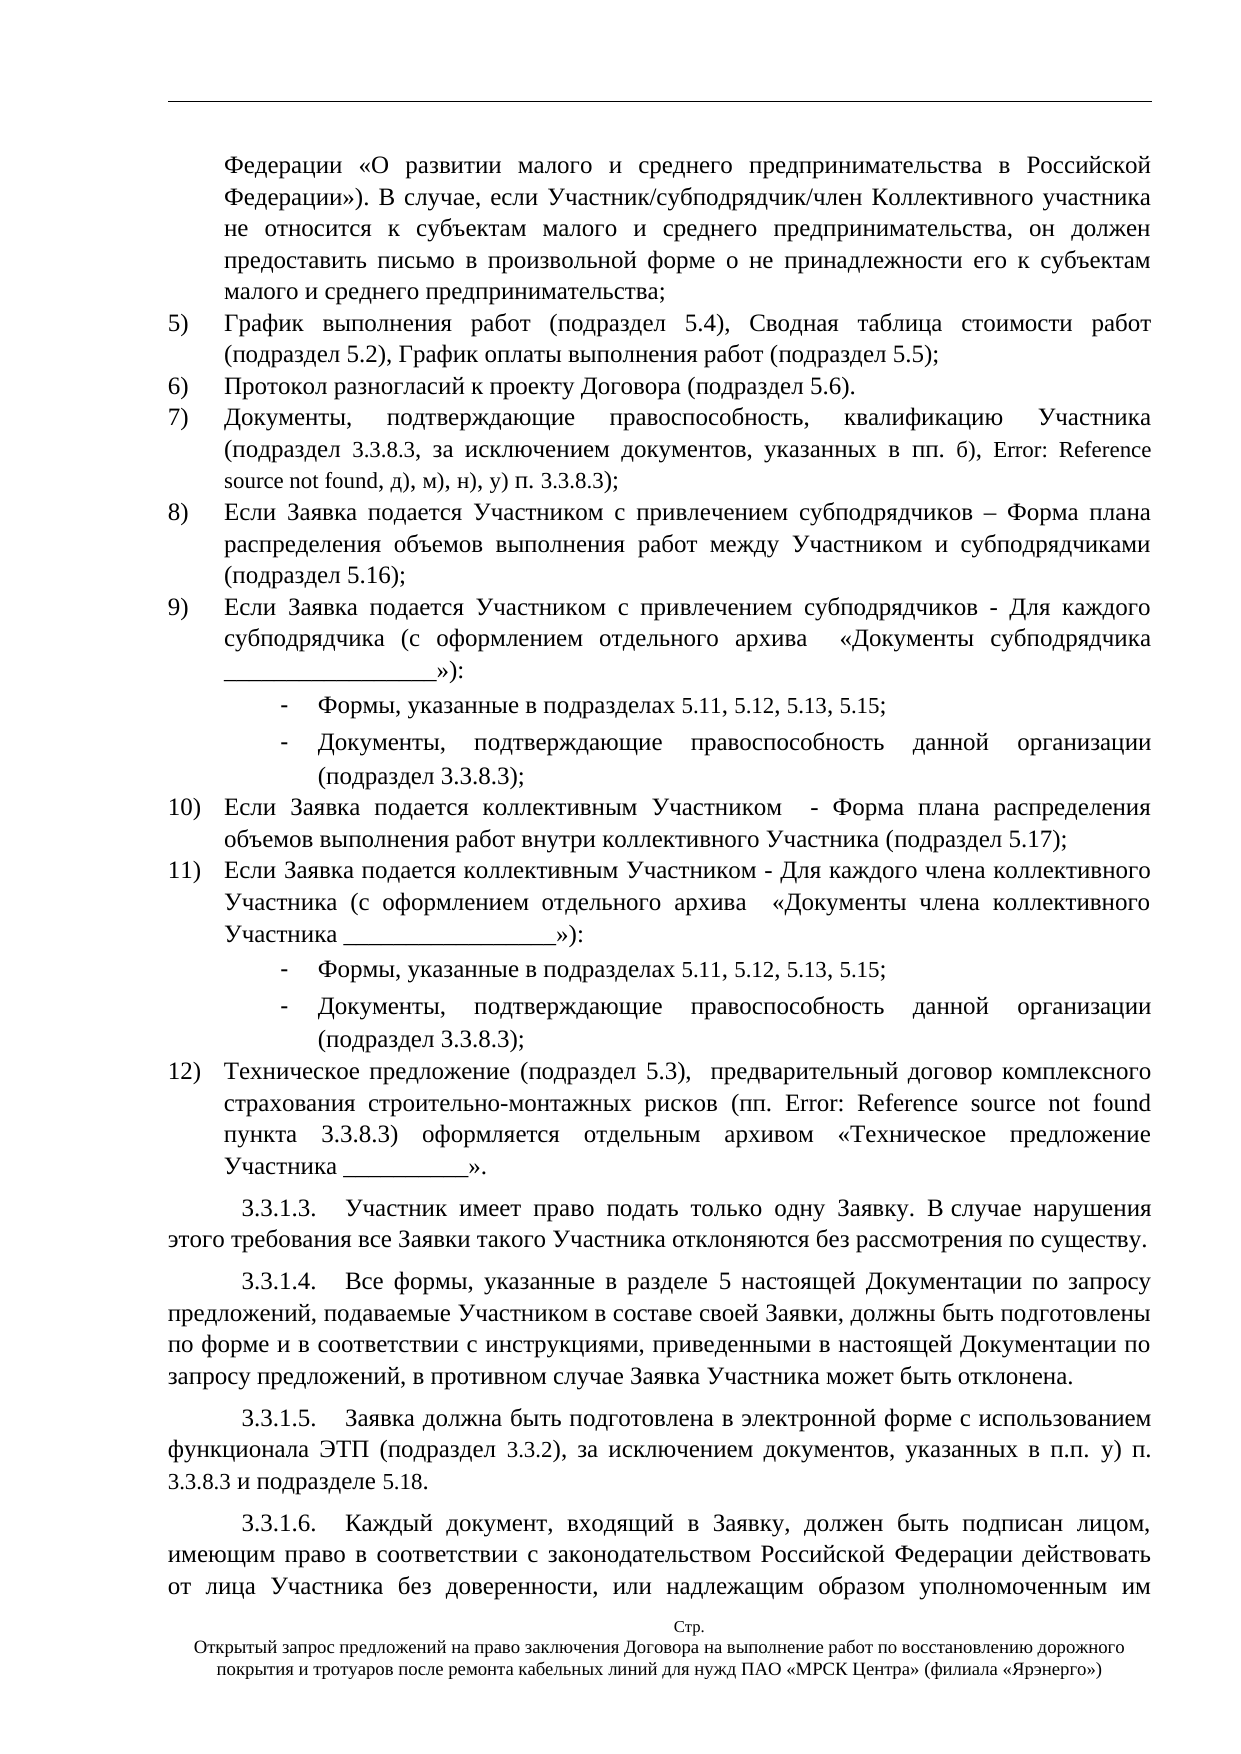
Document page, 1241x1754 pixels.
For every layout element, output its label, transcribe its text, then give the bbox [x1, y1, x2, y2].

list Документы, подтверждающие правоспособность данной организации (подраздел 3.3.8.3); [280, 724, 1152, 789]
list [168, 150, 1152, 305]
list Документы, подтверждающие правоспособность данной организации (подраздел 3.3.8.3); [280, 988, 1152, 1053]
list Если Заявка подается коллективным Участником - Для каждого члена коллективного Участника (с оформлением отдельного архива «Документы члена коллективного Участника _________________»): [168, 856, 1152, 947]
list Если Заявка подается Участником с привлечением субподрядчиков - Для каждого субподрядчика (с оформлением отдельного архива «Документы субподрядчика _________________»): [168, 592, 1152, 684]
list Заявка должна быть подготовлена в электронной форме с использованием функционала ЭТП (подраздел 3.3.2), за исключением документов, указанных в п.п. ф) п. 3.3.8.3 и подразделе 5.18. [168, 1403, 1152, 1495]
list Если Заявка подается коллективным Участником - Форма плана распределения объемов выполнения работ внутри коллективного Участника (подраздел 5.17); [168, 792, 1152, 853]
list Все формы, указанные в разделе 5 настоящей Документации по запросу предложений, подаваемые Участником в составе своей Заявки, должны быть подготовлены по форме и в соответствии с инструкциями, приведенными в настоящей Документации по запросу предложений, в противном случае Заявка Участника может быть отклонена. [168, 1266, 1152, 1390]
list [168, 1508, 1152, 1600]
list Протокол разногласий к проекту Договора (подраздел 5.6). [168, 371, 1152, 400]
list Формы, указанные в подразделах 5.11, 5.12, 5.13, 5.15; [280, 950, 1152, 984]
list График выполнения работ (подраздел 5.4), Сводная таблица стоимости работ (подраздел 5.2), График оплаты выполнения работ (подраздел 5.5); [168, 308, 1152, 368]
list Участник имеет право подать только одну Заявку. В случае нарушения этого требования все Заявки такого Участника отклоняются без рассмотрения по существу. [168, 1193, 1152, 1253]
list Если Заявка подается Участником с привлечением субподрядчиков – Форма плана распределения объемов выполнения работ между Участником и субподрядчиками (подраздел 5.16); [168, 497, 1152, 589]
list Формы, указанные в подразделах 5.11, 5.12, 5.13, 5.15; [280, 687, 1152, 721]
